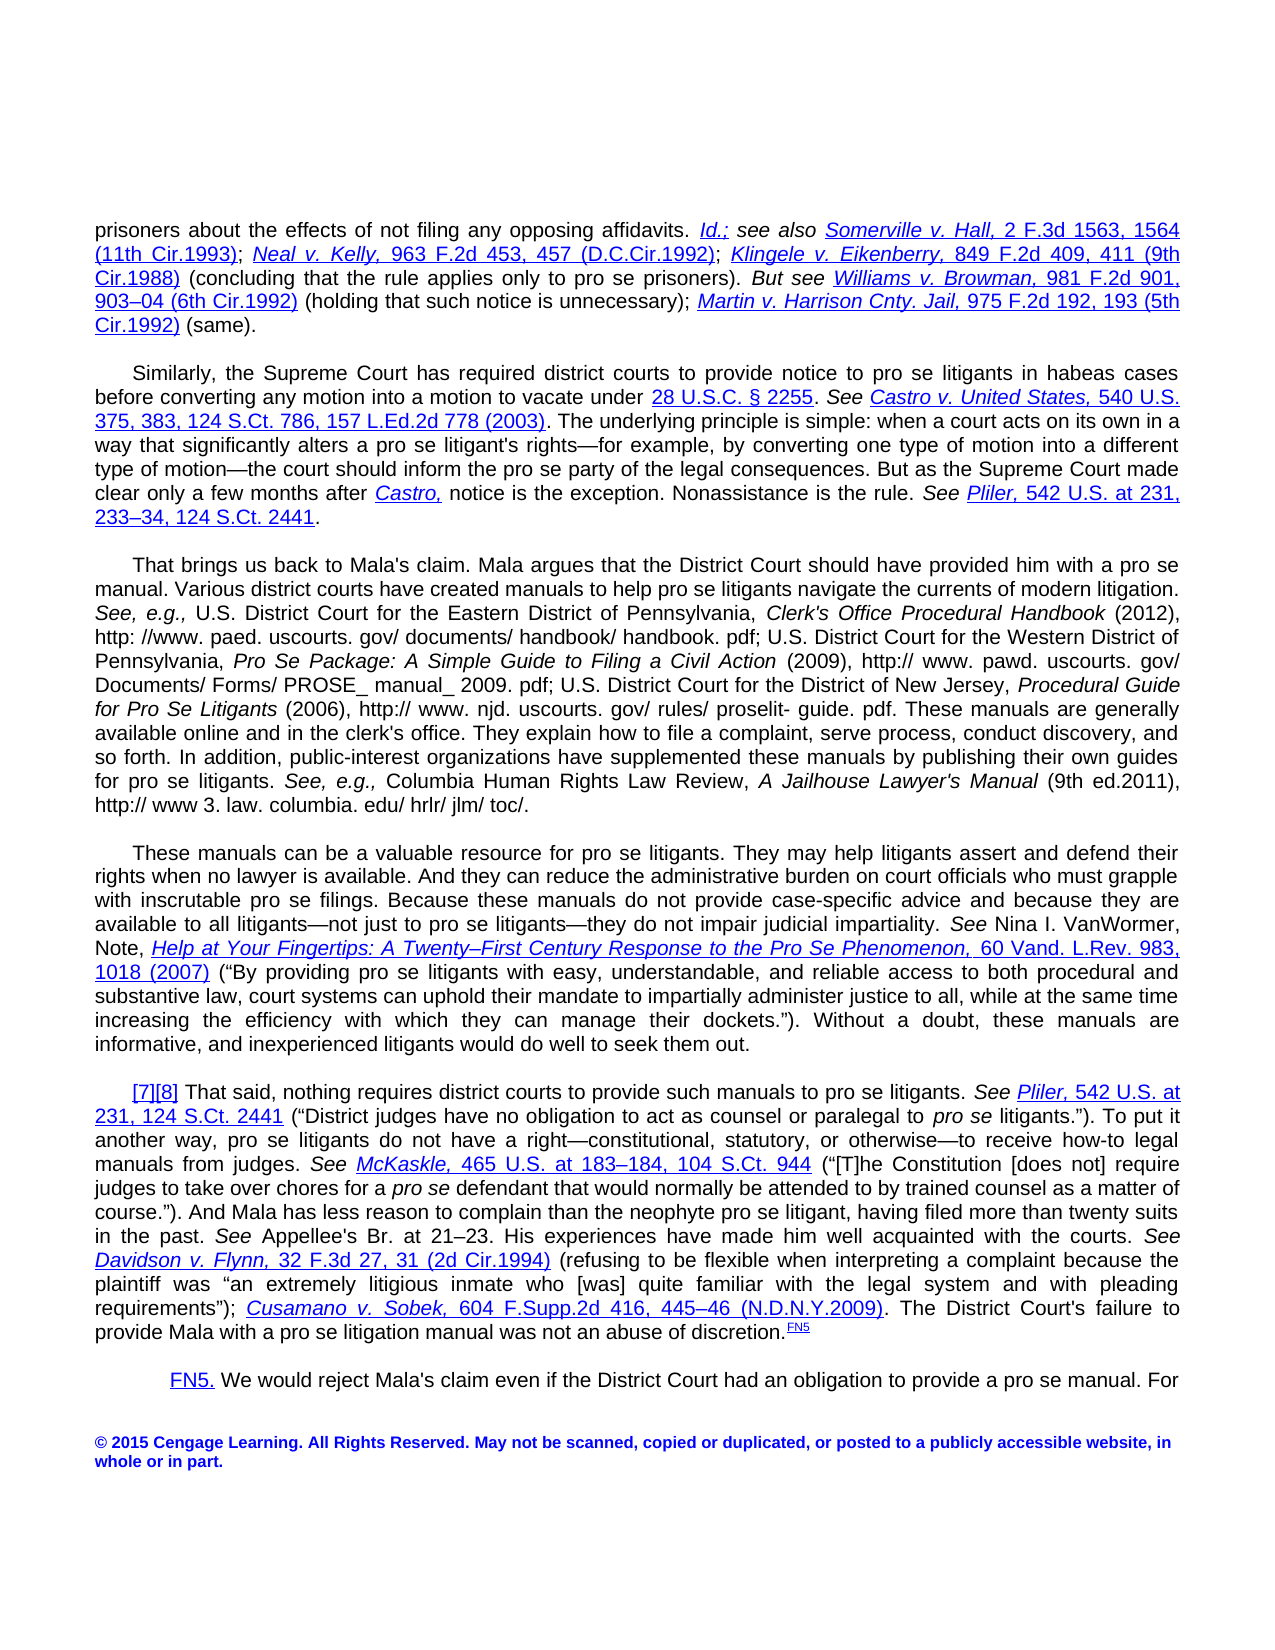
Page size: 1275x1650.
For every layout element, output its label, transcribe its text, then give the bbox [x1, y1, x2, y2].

text These manuals can be a valuable resource for pro se litigants. They may help litigants assert and defend their rights when no lawyer is available. And they can reduce the administrative burden on court officials who must grapple with inscrutable pro se filings. Because these manuals do not provide case-specific advice and because they are available to all litigants—not just to pro se litigants—they do not impair judicial impartiality. See Nina I. VanWormer, Note, Help at Your Fingertips: A Twenty–First Century Response to the Pro Se Phenomenon, 60 Vand. L.Rev. 983, 1018 (2007) (“By providing pro se litigants with easy, understandable, and reliable access to both procedural and substantive law, court systems can uphold their mandate to impartially administer justice to all, while at the same time increasing the efficiency with which they can manage their dockets.”). Without a doubt, these manuals are informative, and inexperienced litigants would do well to seek them out. [94, 840, 1181, 1056]
text That brings us back to Mala's claim. Mala argues that the District Court should have provided him with a pro se manual. Various district courts have created manuals to help pro se litigants navigate the currents of modern litigation. See, e.g., U.S. District Court for the Eastern District of Pennsylvania, Clerk's Office Procedural Handbook (2012), http: //www. paed. uscourts. gov/ documents/ handbook/ handbook. pdf; U.S. District Court for the Western District of Pennsylvania, Pro Se Package: A Simple Guide to Filing a Civil Action (2009), http:// www. pawd. uscourts. gov/ Documents/ Forms/ PROSE_ manual_ 2009. pdf; U.S. District Court for the District of New Jersey, Procedural Guide for Pro Se Litigants (2006), http:// www. njd. uscourts. gov/ rules/ proselit- guide. pdf. These manuals are generally available online and in the clerk's office. They explain how to file a complaint, serve process, conduct discovery, and so forth. In addition, public-interest organizations have supplemented these manuals by publishing their own guides for pro se litigants. See, e.g., Columbia Human Rights Law Review, A Jailhouse Lawyer's Manual (9th ed.2011), http:// www 3. law. columbia. edu/ hrlr/ jlm/ toc/. [94, 553, 1181, 816]
text [7][8] That said, nothing requires district courts to provide such manuals to pro se litigants. See Pliler, 542 U.S. at 231, 124 S.Ct. 2441 (“District judges have no obligation to act as counsel or paralegal to pro se litigants.”). To put it another way, pro se litigants do not have a right—constitutional, statutory, or otherwise—to receive how-to legal manuals from judges. See McKaskle, 465 U.S. at 183–184, 104 S.Ct. 944 (“[T]he Constitution [does not] require judges to take over chores for a pro se defendant that would normally be attended to by trained counsel as a matter of course.”). And Mala has less reason to complain than the neophyte pro se litigant, having filed more than twenty suits in the past. See Appellee's Br. at 21–23. His experiences have made him well acquainted with the courts. See Davidson v. Flynn, 32 F.3d 27, 31 (2d Cir.1994) (refusing to be flexible when interpreting a complaint because the plaintiff was “an extremely litigious inmate who [was] quite familiar with the legal system and with pleading requirements”); Cusamano v. Sobek, 604 F.Supp.2d 416, 445–46 (N.D.N.Y.2009). The District Court's failure to provide Mala with a pro se litigation manual was not an abuse of discretion.FN5 [94, 1080, 1181, 1343]
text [169, 1367, 1181, 1391]
text Similarly, the Supreme Court has required district courts to provide notice to pro se litigants in habeas cases before converting any motion into a motion to vacate under 28 U.S.C. § 2255. See Castro v. United States, 540 U.S. 375, 383, 124 S.Ct. 786, 157 L.Ed.2d 778 (2003). The underlying principle is simple: when a court acts on its own in a way that significantly alters a pro se litigant's rights—for example, by converting one type of motion into a different type of motion—the court should inform the pro se party of the legal consequences. But as the Supreme Court made clear only a few months after Castro, notice is the exception. Nonassistance is the rule. See Pliler, 542 U.S. at 231, 233–34, 124 S.Ct. 2441. [94, 361, 1181, 529]
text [94, 217, 1181, 337]
